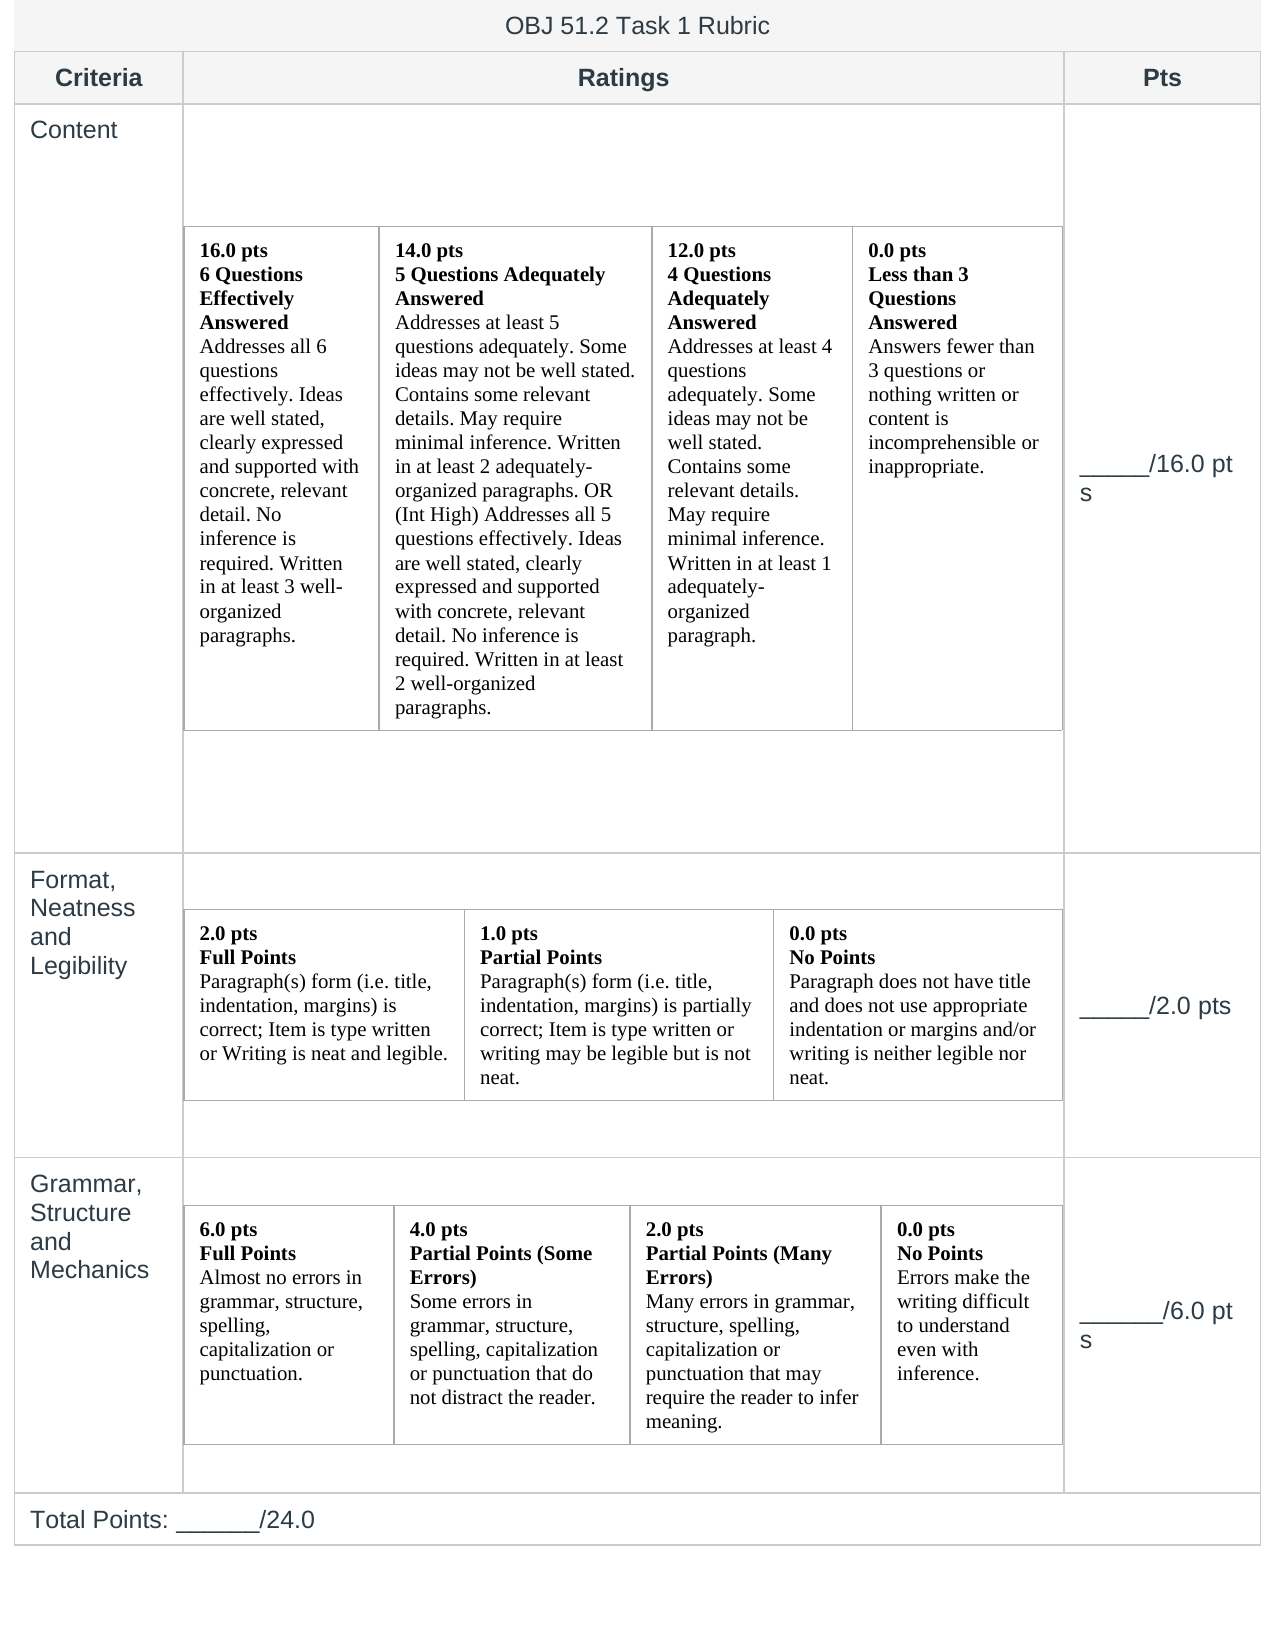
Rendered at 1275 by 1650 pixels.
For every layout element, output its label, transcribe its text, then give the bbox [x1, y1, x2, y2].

table_cell [774, 910, 1062, 1100]
table_cell Total Points: ______/24.0 [15, 1494, 1260, 1544]
table_cell [184, 1101, 1063, 1157]
table_cell [395, 1206, 629, 1444]
table_cell [184, 227, 1063, 852]
table_cell [184, 1445, 1063, 1492]
table_cell _____/16.0 pts [1065, 105, 1260, 852]
table_cell Format, Neatness and Legibility [15, 854, 182, 1157]
table_cell Grammar, Structure and Mechanics [15, 1158, 182, 1492]
table_cell [631, 1206, 880, 1444]
table_cell Content [15, 105, 182, 852]
table_header OBJ 51.2 Task 1 Rubric [14, 0, 1261, 51]
table_cell [185, 910, 464, 1100]
table_cell Pts [1065, 52, 1260, 103]
table_cell [185, 1206, 393, 1444]
table_cell [184, 854, 1063, 909]
table_cell Ratings [184, 52, 1063, 103]
table_cell [184, 105, 1063, 226]
table_cell [184, 1158, 1063, 1205]
table_cell [465, 910, 773, 1100]
table_cell ______/6.0 pts [1065, 1158, 1260, 1492]
table_cell _____/2.0 pts [1065, 854, 1260, 1157]
table_cell Criteria [15, 52, 182, 103]
table_cell [882, 1206, 1062, 1444]
